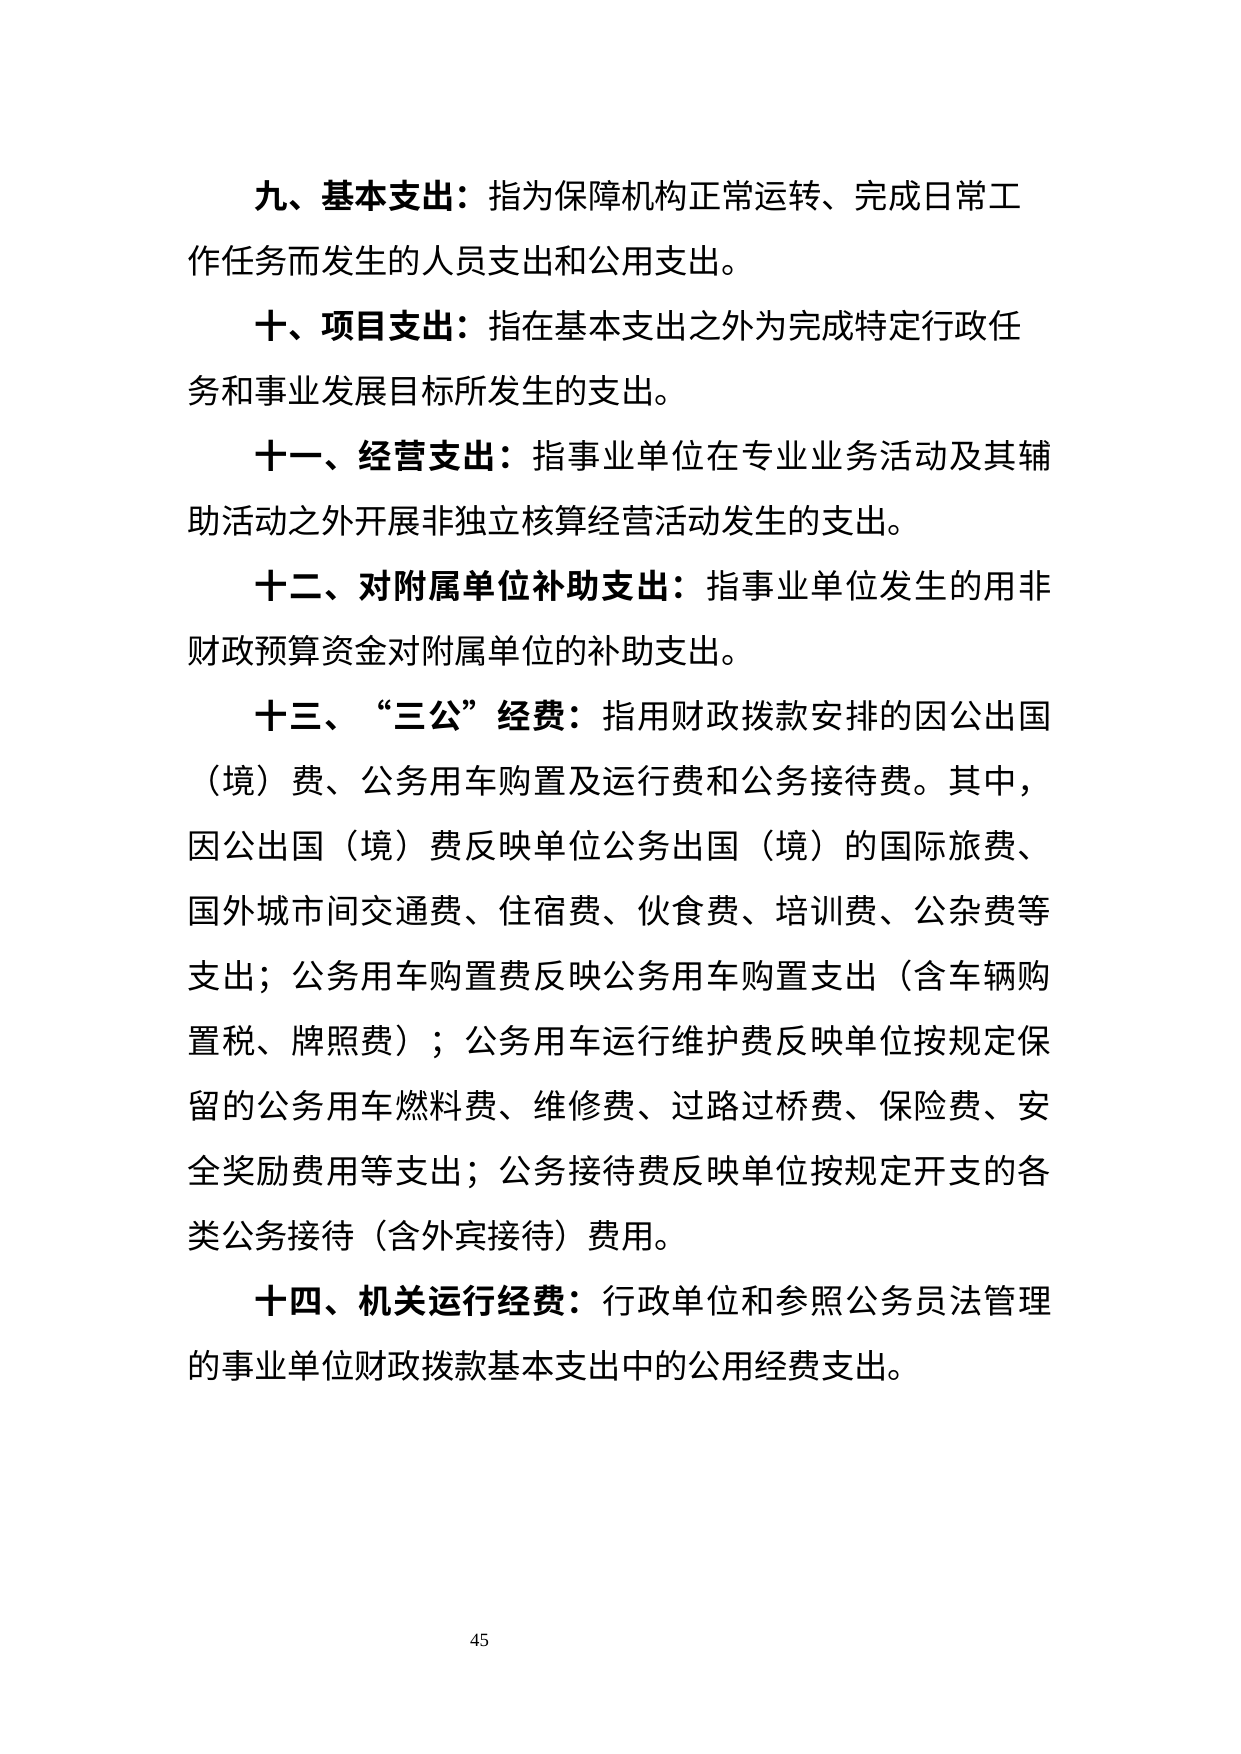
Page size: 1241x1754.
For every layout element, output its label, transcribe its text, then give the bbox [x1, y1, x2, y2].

text 十、项目支出：指在基本支出之外为完成特定行政任务和事业发展目标所发生的支出。 [187, 292, 1053, 422]
text 十三、“三公”经费：指用财政拨款安排的因公出国（境）费、公务用车购置及运行费和公务接待费。其中，因公出国（境）费反映单位公务出国（境）的国际旅费、国外城市间交通费、住宿费、伙食费、培训费、公杂费等支出；公务用车购置费反映公务用车购置支出（含车辆购置税、牌照费）；公务用车运行维护费反映单位按规定保留的公务用车燃料费、维修费、过路过桥费、保险费、安全奖励费用等支出；公务接待费反映单位按规定开支的各类公务接待（含外宾接待）费用。 [187, 682, 1053, 1267]
text 九、基本支出：指为保障机构正常运转、完成日常工作任务而发生的人员支出和公用支出。 [187, 162, 1053, 292]
text 十二、对附属单位补助支出：指事业单位发生的用非财政预算资金对附属单位的补助支出。 [187, 552, 1053, 682]
text 十一、经营支出：指事业单位在专业业务活动及其辅助活动之外开展非独立核算经营活动发生的支出。 [187, 422, 1053, 552]
text 十四、机关运行经费：行政单位和参照公务员法管理的事业单位财政拨款基本支出中的公用经费支出。 [187, 1267, 1053, 1397]
